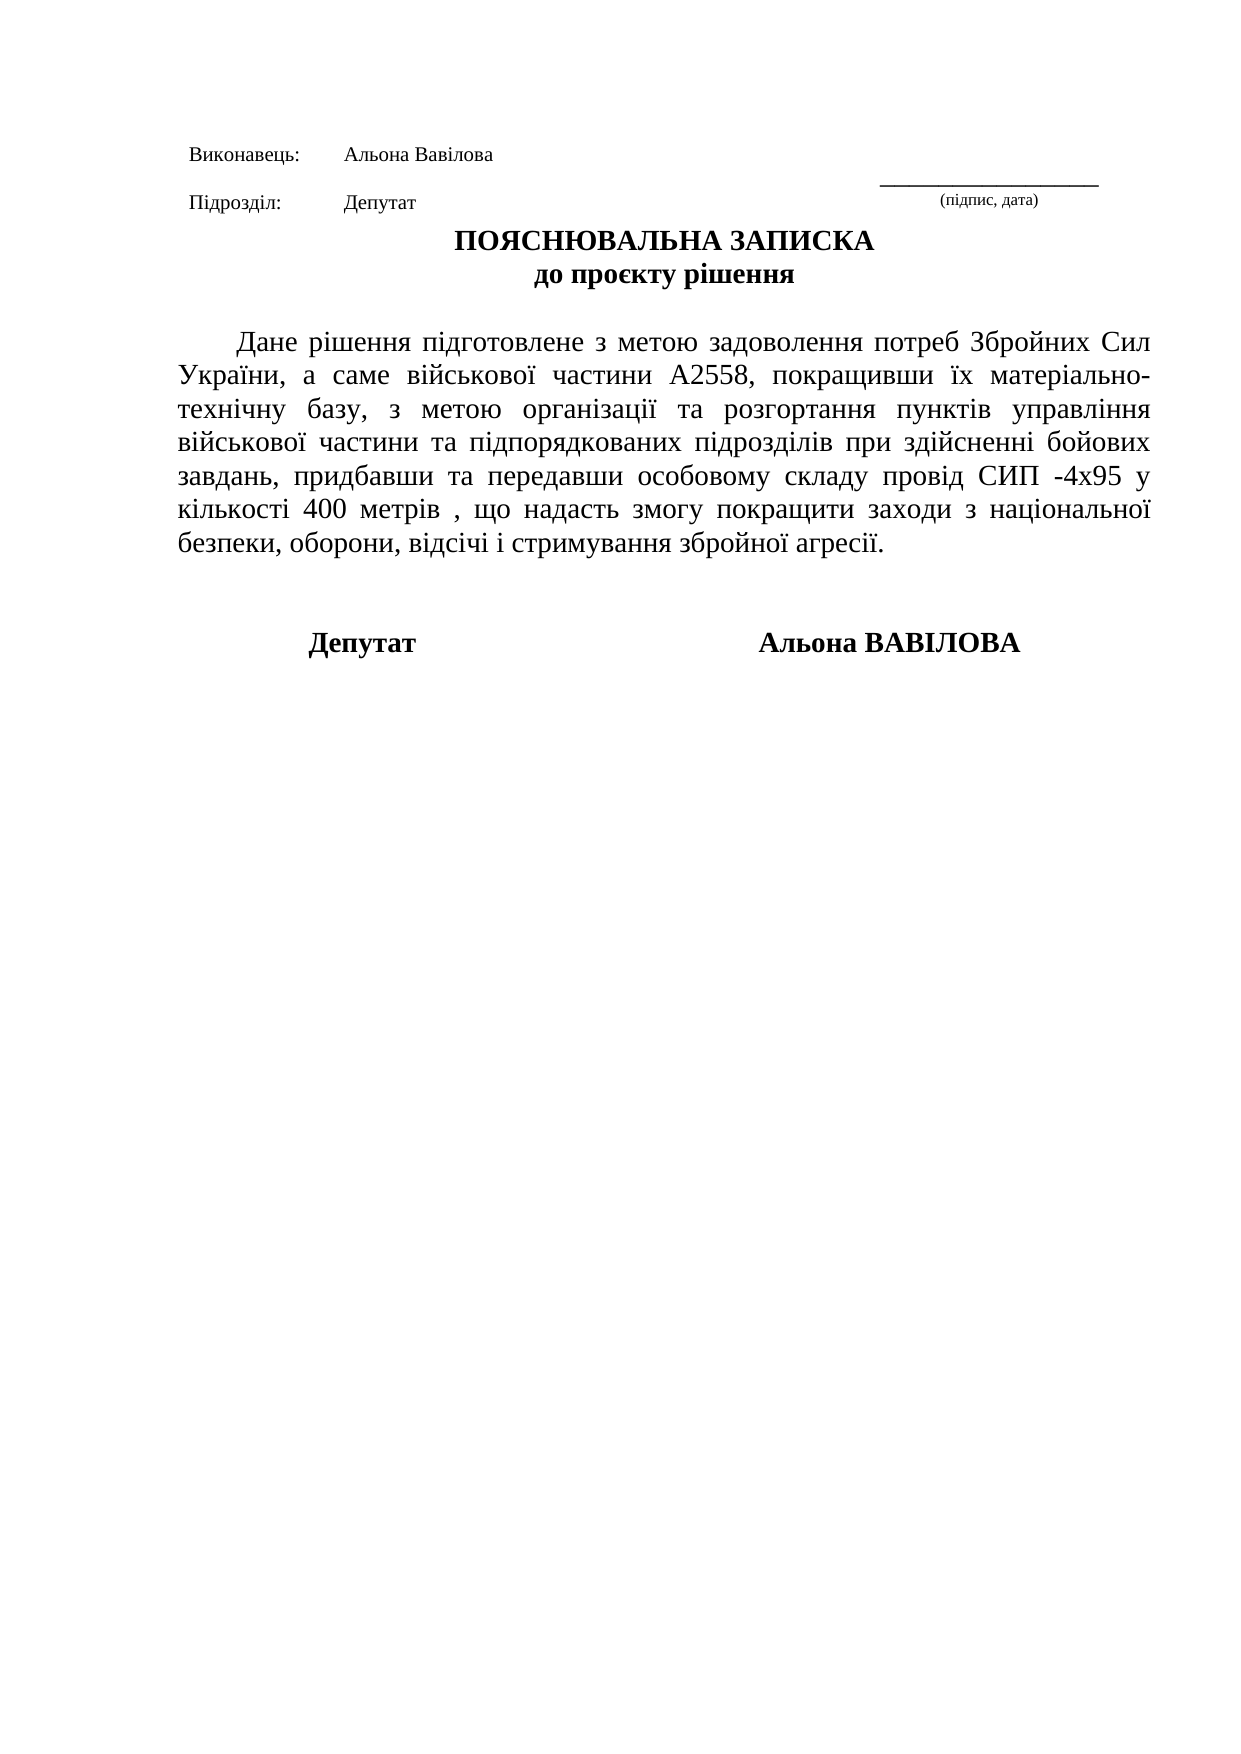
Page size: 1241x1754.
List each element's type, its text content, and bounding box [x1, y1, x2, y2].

text Депутат Альона ВАВІЛОВА [177, 626, 1152, 659]
table_cell (підпис, дата) [827, 190, 1152, 223]
table_cell Депутат [332, 190, 827, 223]
text ПОЯСНЮВАЛЬНА ЗАПИСКА [177, 223, 1152, 257]
table_header Виконавець: [177, 142, 332, 189]
table_header _______________ [827, 142, 1152, 189]
text Дане рішення підготовлене з метою задоволення потреб Збройних Сил України, а саме військової частини А2558, покращивши їх матеріально-технічну базу, з метою організації та розгортання пунктів управління військової частини та підпорядкованих підрозділів при здійсненні бойових завдань, придбавши та передавши особовому складу провід СИП -4х95 у кількості 400 метрів , що надасть змогу покращити заходи з національної безпеки, оборони, відсічі і стримування збройної агресії. [177, 324, 1152, 558]
table_cell Підрозділ: [177, 190, 332, 223]
table_header Альона Вавілова [332, 142, 827, 189]
text до проєкту рішення [177, 257, 1152, 290]
